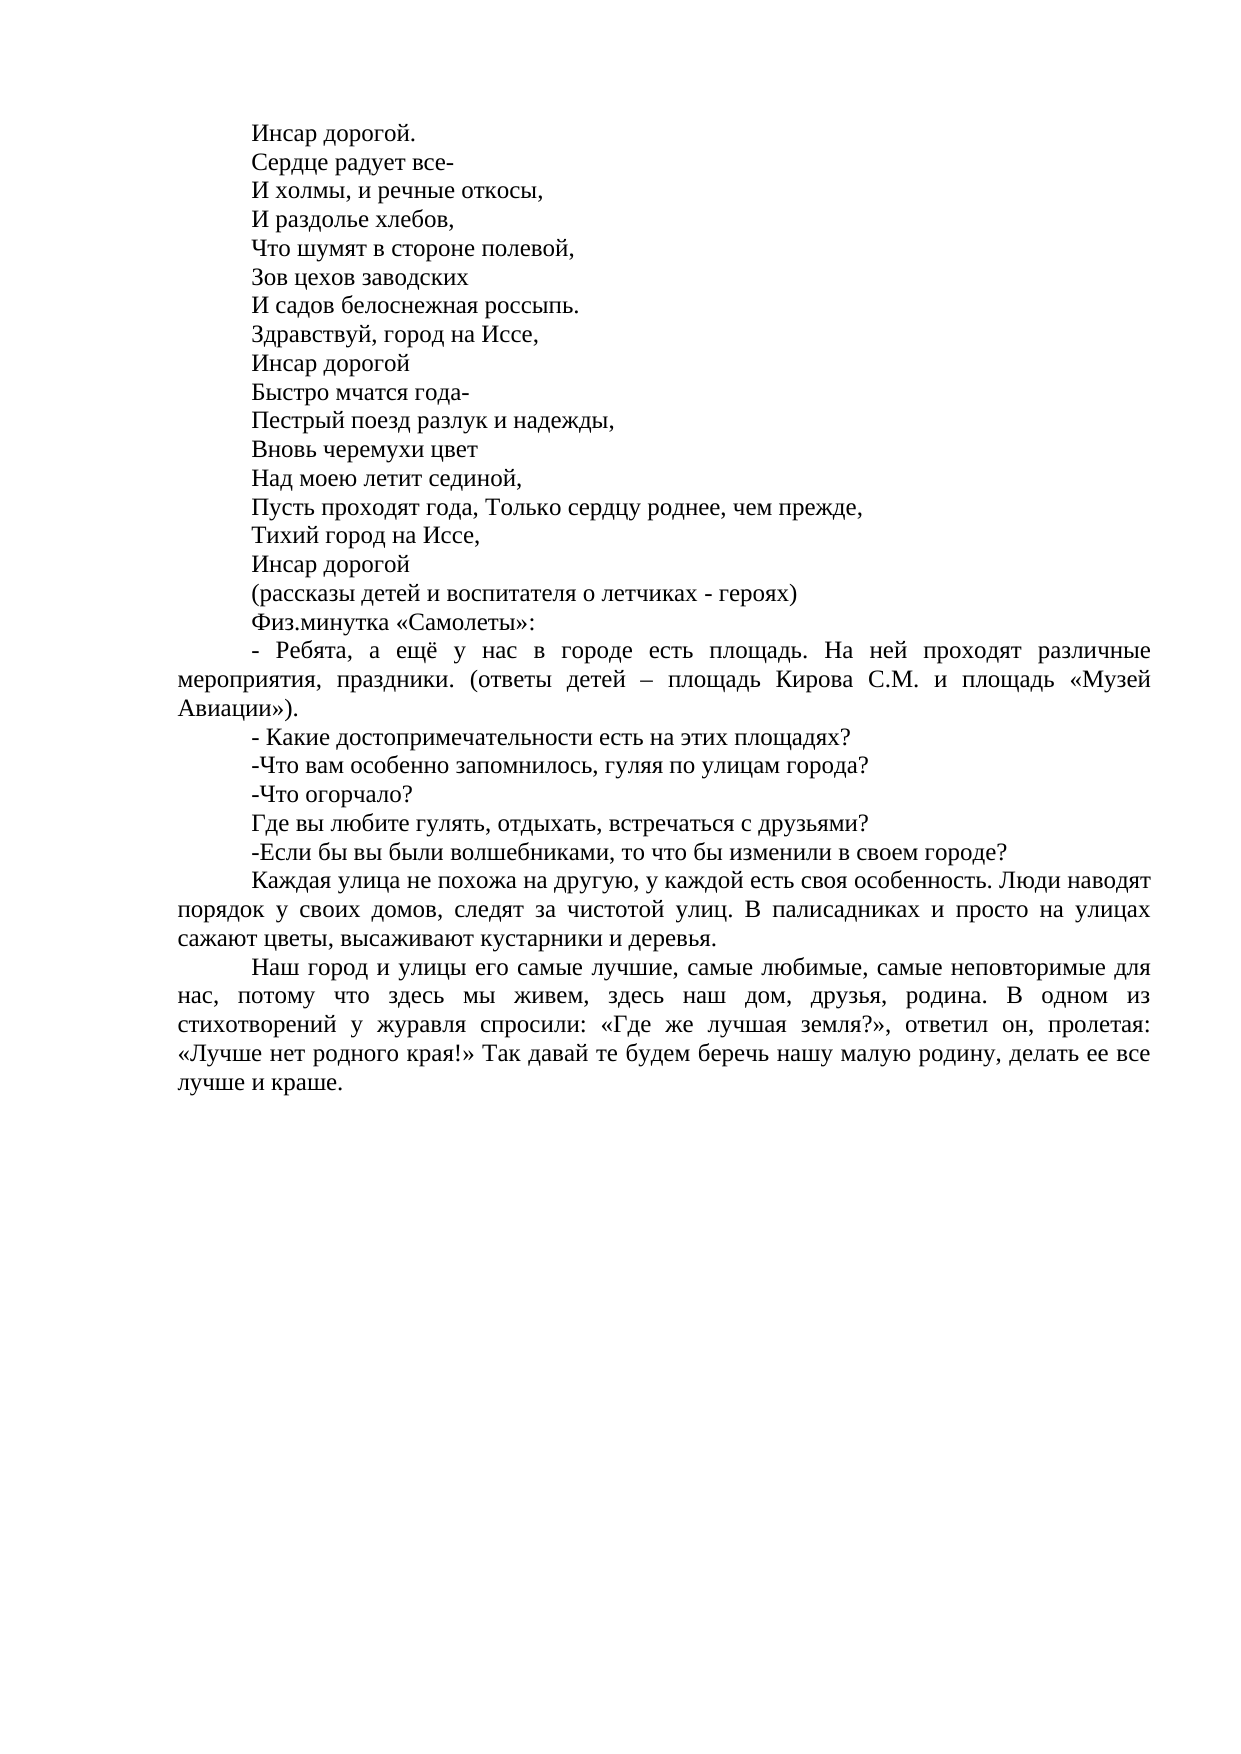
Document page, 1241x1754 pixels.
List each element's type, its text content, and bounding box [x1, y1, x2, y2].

text -Что огорчало? [177, 779, 1152, 808]
text Над моею летит сединой, [177, 463, 1152, 492]
text Где вы любите гулять, отдыхать, встречаться с друзьями? [177, 808, 1152, 837]
text И раздолье хлебов, [177, 204, 1152, 233]
text Каждая улица не похожа на другую, у каждой есть своя особенность. Люди наводят порядок у своих домов, следят за чистотой улиц. В палисадниках и просто на улицах сажают цветы, высаживают кустарники и деревья. [177, 866, 1152, 952]
text Пусть проходят года, Только сердцу роднее, чем прежде, [177, 492, 1152, 521]
text Сердце радует все- [177, 147, 1152, 176]
text Наш город и улицы его самые лучшие, самые любимые, самые неповторимые для нас, потому что здесь мы живем, здесь наш дом, друзья, родина. В одном из стихотворений у журавля спросили: «Где же лучшая земля?», ответил он, пролетая: «Лучше нет родного края!» Так давай те будем беречь нашу малую родину, делать ее все лучше и краше. [177, 952, 1152, 1096]
text И садов белоснежная россыпь. [177, 291, 1152, 319]
text Тихий город на Иссе, [177, 521, 1152, 549]
text Зов цехов заводских [177, 262, 1152, 291]
text Что шумят в стороне полевой, [177, 233, 1152, 262]
text (рассказы детей и воспитателя о летчиках - героях) [177, 578, 1152, 607]
text -Если бы вы были волшебниками, то что бы изменили в своем городе? [177, 837, 1152, 866]
text Быстро мчатся года- [177, 377, 1152, 406]
text Физ.минутка «Самолеты»: [177, 607, 1152, 636]
text Инсар дорогой. [177, 118, 1152, 147]
text - Какие достопримечательности есть на этих площадях? [177, 722, 1152, 751]
text -Что вам особенно запомнилось, гуляя по улицам города? [177, 751, 1152, 779]
text Инсар дорогой [177, 549, 1152, 578]
text Инсар дорогой [177, 348, 1152, 377]
text - Ребята, а ещё у нас в городе есть площадь. На ней проходят различные мероприятия, праздники. (ответы детей – площадь Кирова С.М. и площадь «Музей Авиации»). [177, 636, 1152, 722]
text Вновь черемухи цвет [177, 434, 1152, 463]
text Пестрый поезд разлук и надежды, [177, 406, 1152, 434]
text И холмы, и речные откосы, [177, 176, 1152, 204]
text Здравствуй, город на Иссе, [177, 319, 1152, 348]
